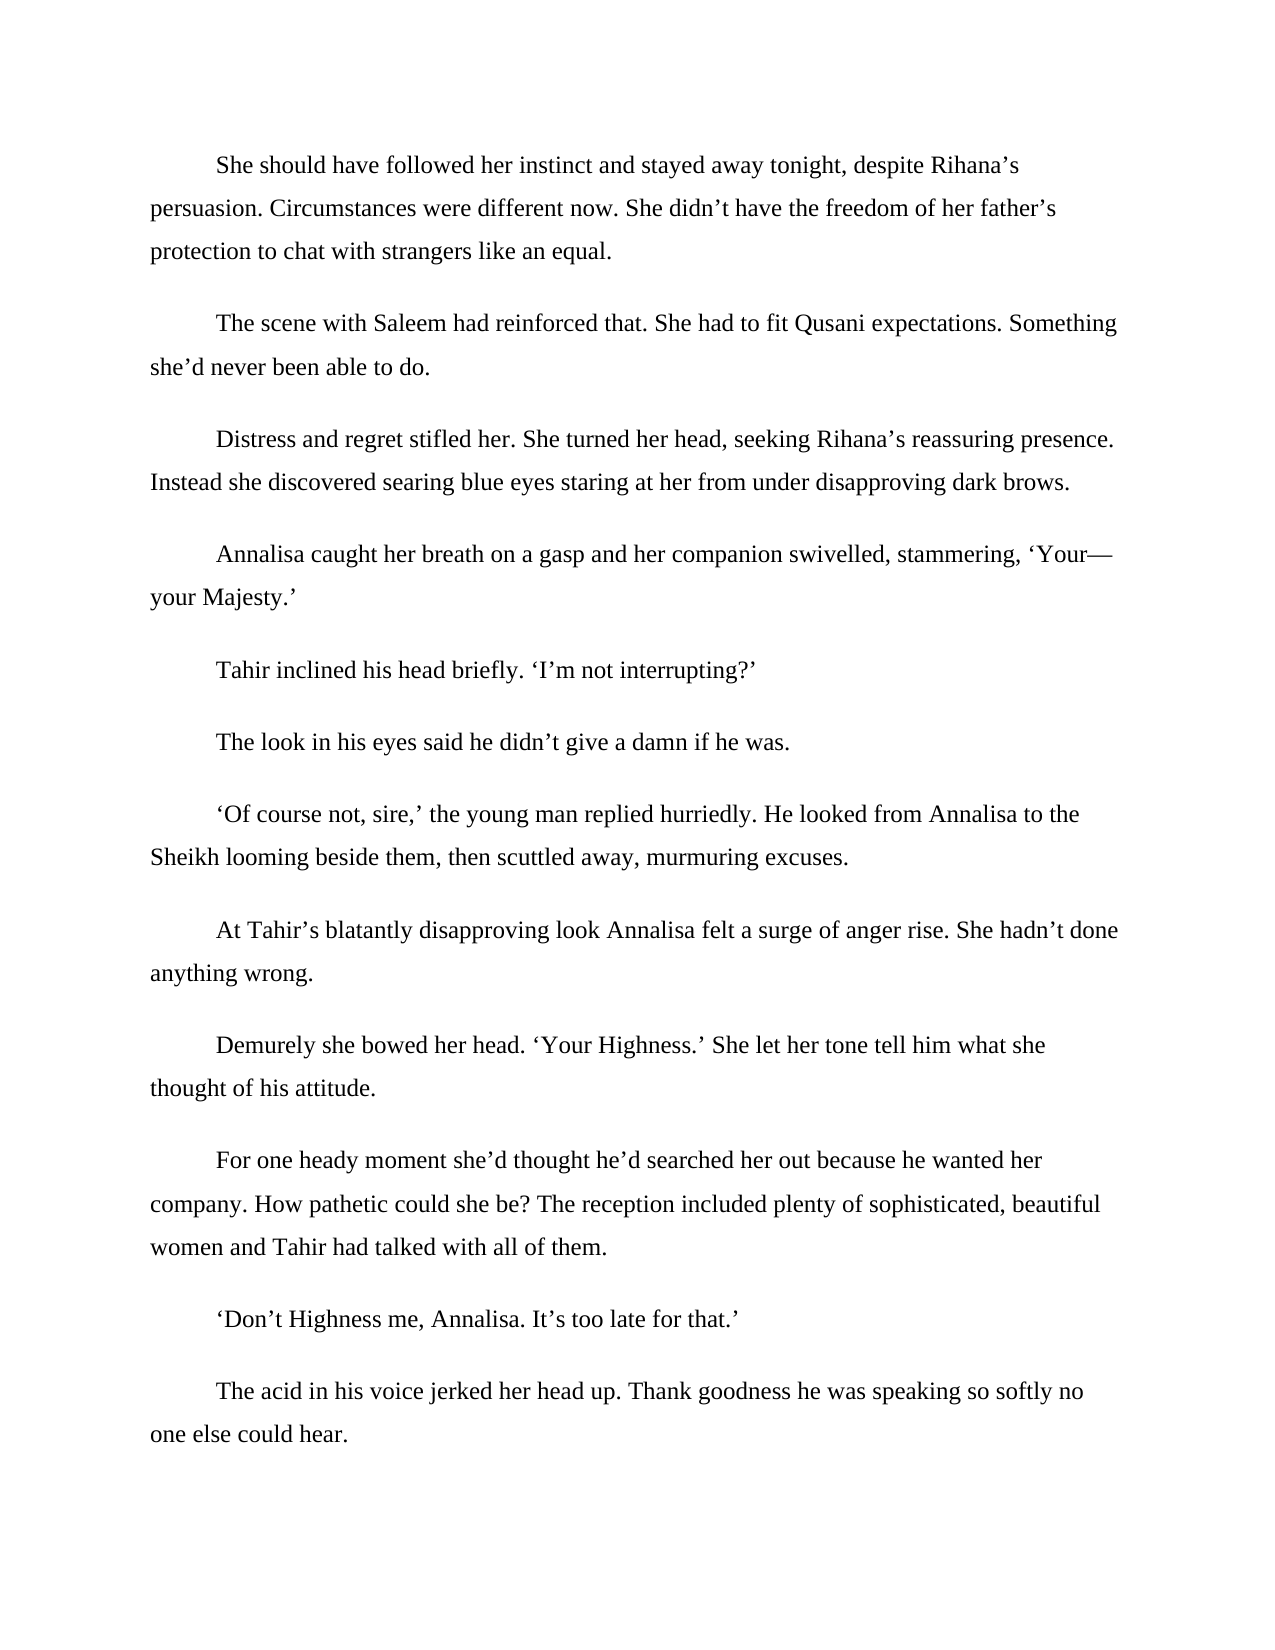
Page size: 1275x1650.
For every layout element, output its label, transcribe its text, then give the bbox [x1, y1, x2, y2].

text She should have followed her instinct and stayed away tonight, despite Rihana’s persuasion. Circumstances were different now. She didn’t have the freedom of her father’s protection to chat with strangers like an equal. [150, 150, 1125, 265]
text The look in his eyes said he didn’t give a damn if he was. [150, 727, 1125, 756]
text Tahir inclined his head briefly. ‘I’m not interrupting?’ [150, 655, 1125, 683]
text ‘Of course not, sire,’ the young man replied hurriedly. He looked from Annalisa to the Sheikh looming beside them, then scuttled away, murmuring excuses. [150, 799, 1125, 871]
text Demurely she bowed her head. ‘Your Highness.’ She let her tone tell him what she thought of his attitude. [150, 1030, 1125, 1102]
text The scene with Saleem had reinforced that. She had to fit Qusani expectations. Something she’d never been able to do. [150, 308, 1125, 380]
text The acid in his voice jerked her head up. Thank goodness he was speaking so softly no one else could hear. [150, 1376, 1125, 1448]
text Annalisa caught her breath on a gasp and her companion swivelled, stammering, ‘Your—your Majesty.’ [150, 539, 1125, 611]
text For one heady moment she’d thought he’d searched her out because he wanted her company. How pathetic could she be? The reception included plenty of sophisticated, beautiful women and Tahir had talked with all of them. [150, 1146, 1125, 1261]
text At Tahir’s blatantly disapproving look Annalisa felt a surge of anger rise. She hadn’t done anything wrong. [150, 915, 1125, 987]
text Distress and regret stifled her. She turned her head, seeking Rihana’s reassuring presence. Instead she discovered searing blue eyes staring at her from under disapproving dark brows. [150, 424, 1125, 496]
text ‘Don’t Highness me, Annalisa. It’s too late for that.’ [150, 1304, 1125, 1333]
